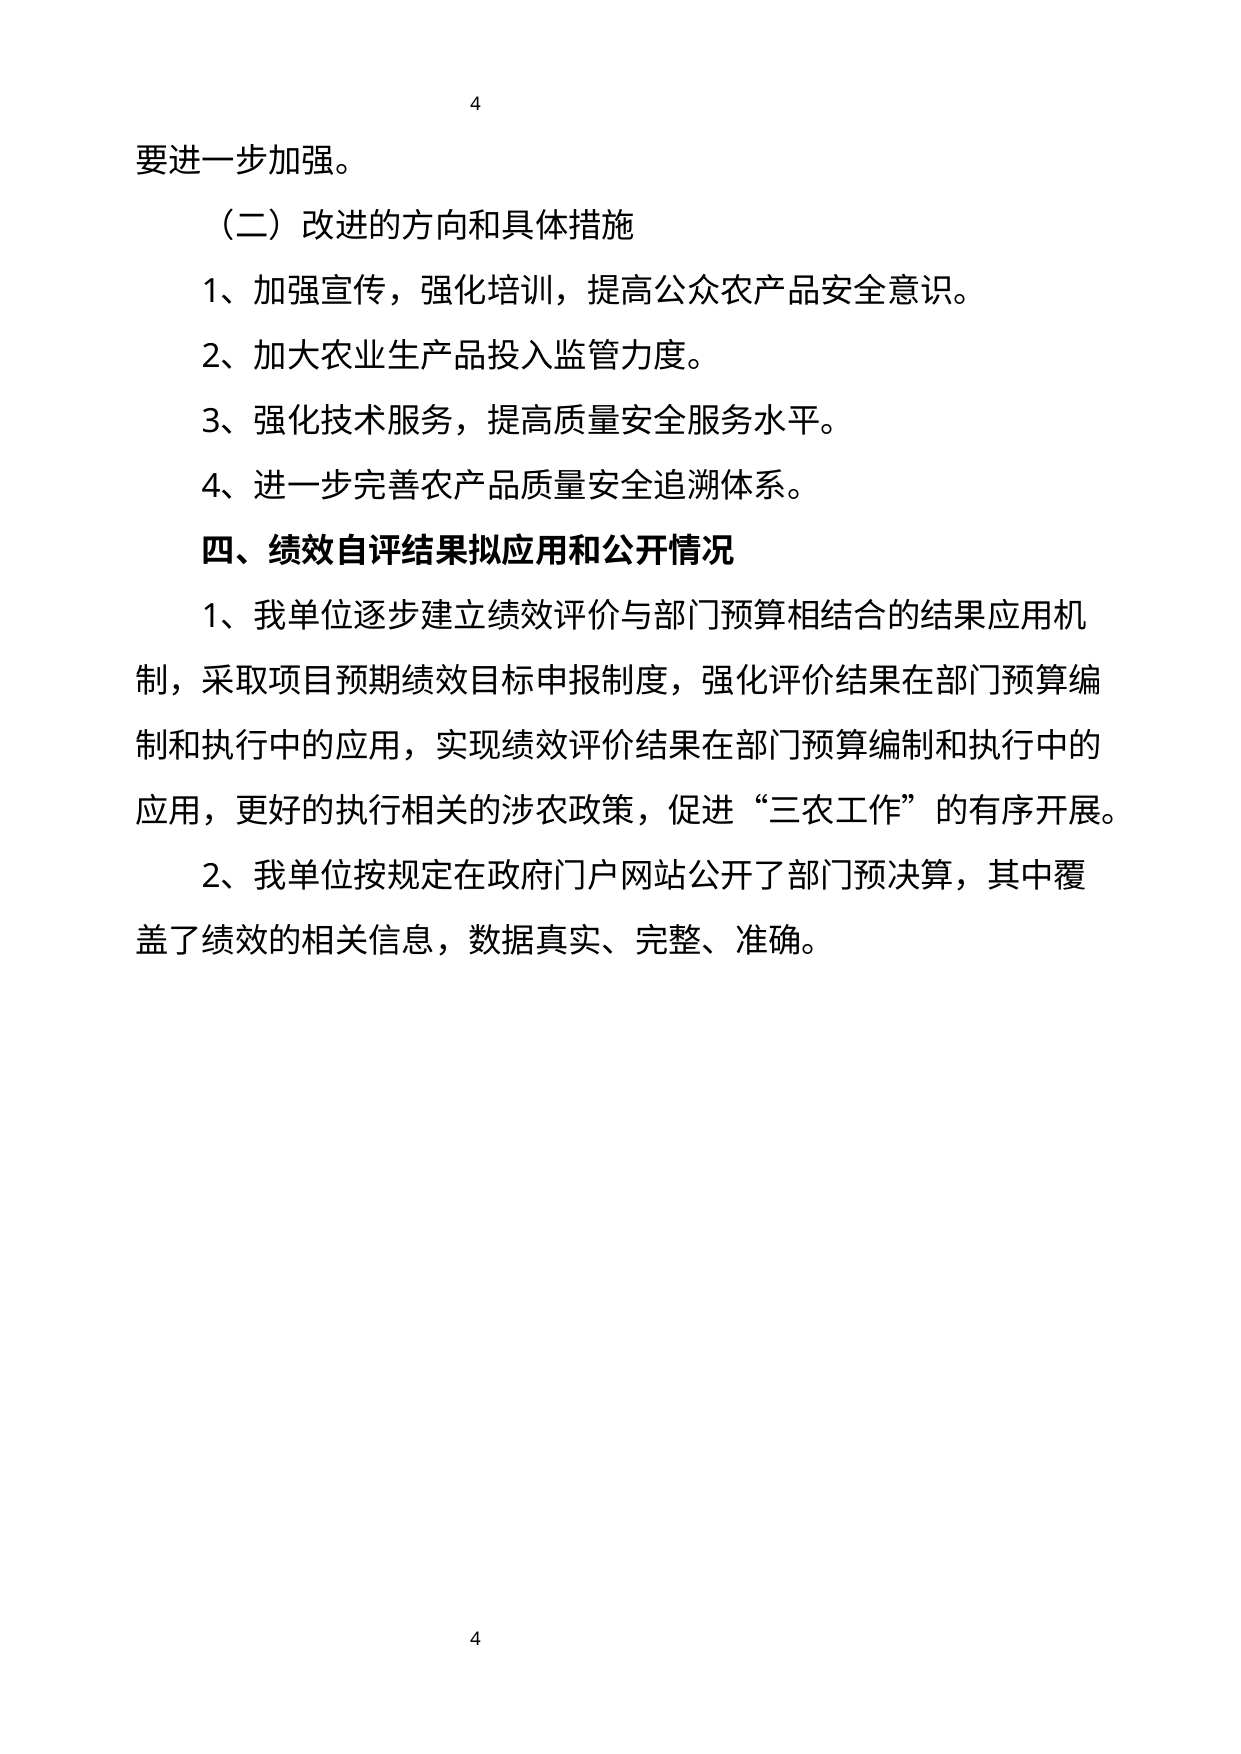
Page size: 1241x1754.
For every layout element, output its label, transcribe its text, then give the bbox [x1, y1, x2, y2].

text 1、加强宣传，强化培训，提高公众农产品安全意识。 [135, 255, 1106, 320]
text （二）改进的方向和具体措施 [135, 190, 1106, 255]
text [135, 125, 1106, 190]
text 3、强化技术服务，提高质量安全服务水平。 [135, 385, 1106, 450]
text 1、我单位逐步建立绩效评价与部门预算相结合的结果应用机制，采取项目预期绩效目标申报制度，强化评价结果在部门预算编制和执行中的应用，实现绩效评价结果在部门预算编制和执行中的应用，更好的执行相关的涉农政策，促进“三农工作”的有序开展。 [135, 580, 1106, 840]
text 2、加大农业生产品投入监管力度。 [135, 320, 1106, 385]
text 四、绩效自评结果拟应用和公开情况 [135, 515, 1106, 580]
text 2、我单位按规定在政府门户网站公开了部门预决算，其中覆盖了绩效的相关信息，数据真实、完整、准确。 [135, 840, 1106, 970]
text 4、进一步完善农产品质量安全追溯体系。 [135, 450, 1106, 515]
